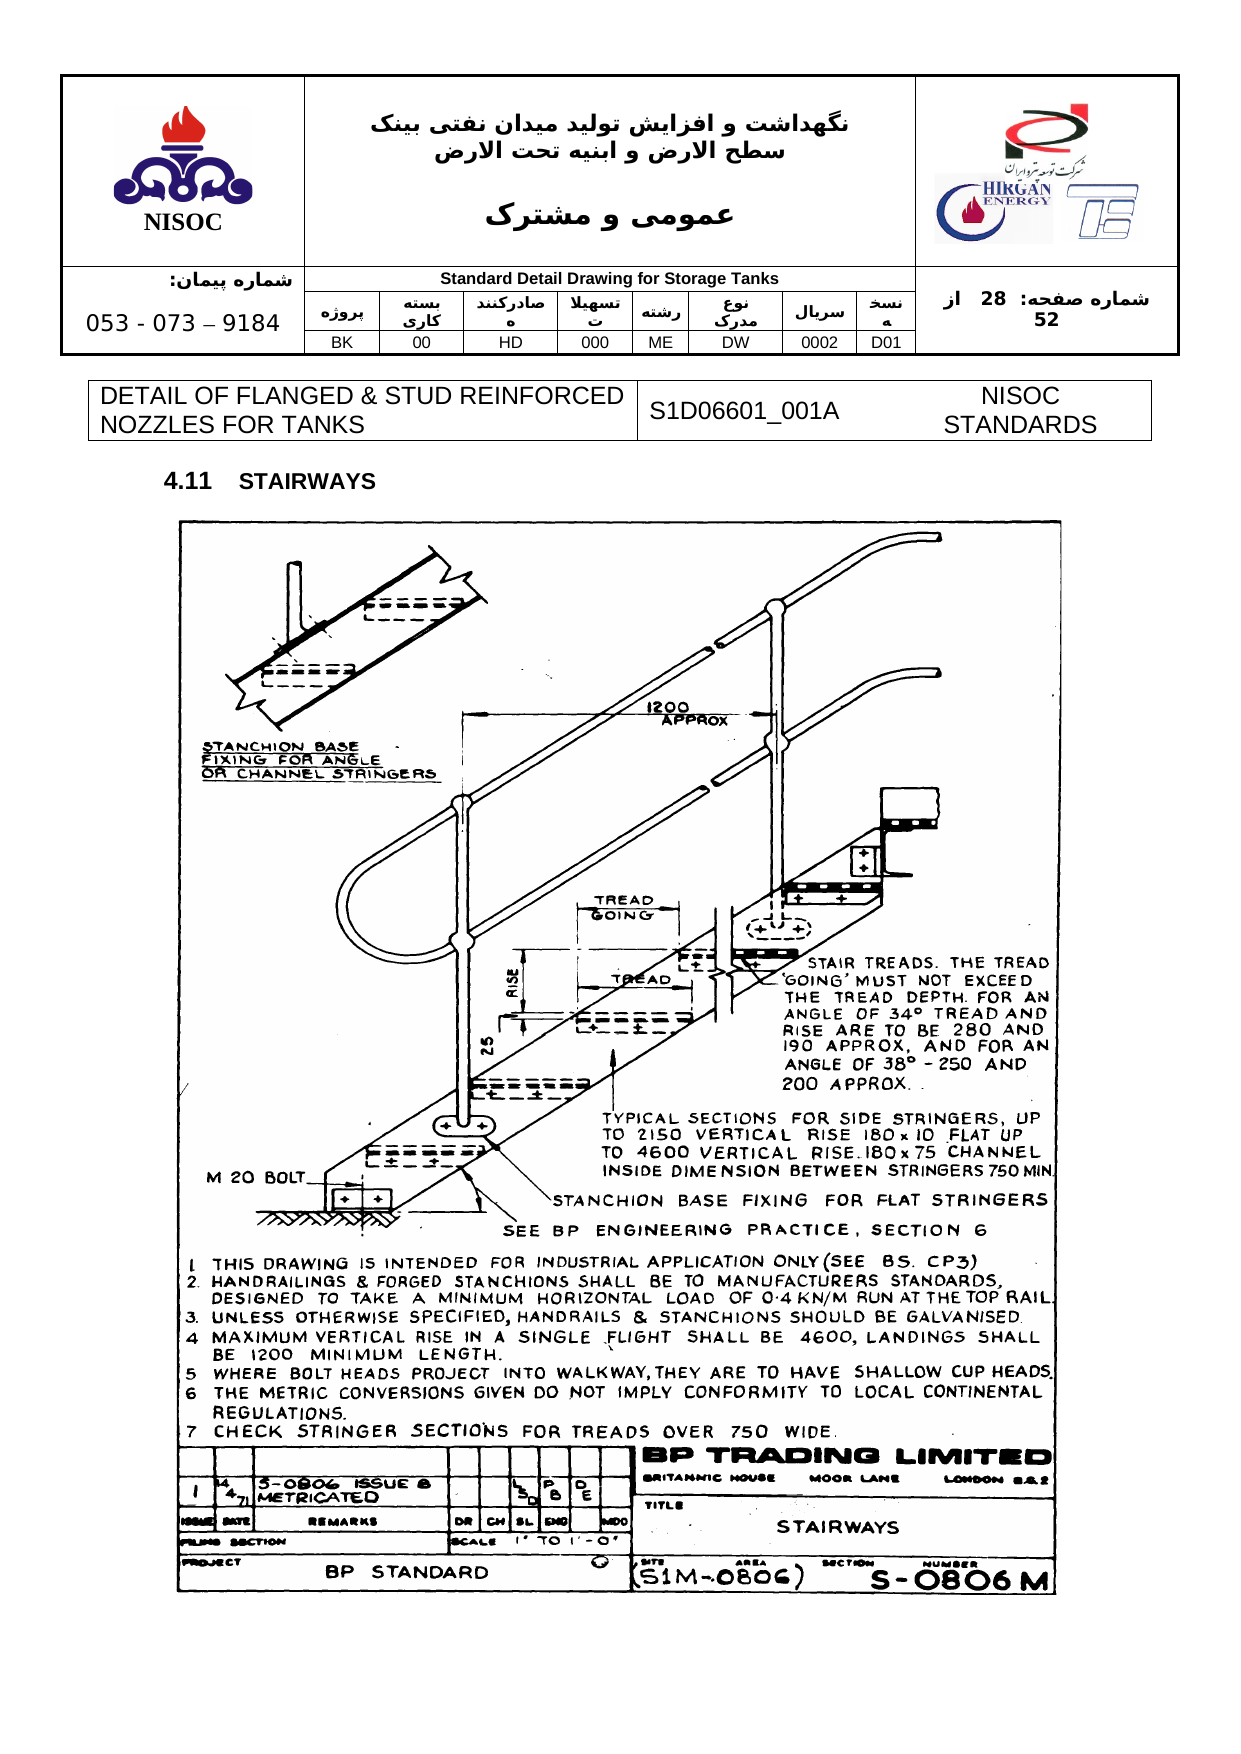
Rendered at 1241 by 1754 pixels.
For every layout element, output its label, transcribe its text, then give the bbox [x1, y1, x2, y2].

table_header S1D06601_001A [638, 381, 889, 439]
table_header NISOC STANDARDS [889, 381, 1151, 439]
picture [934, 103, 1089, 244]
table_header DETAIL OF FLANGED & STUD REINFORCED NOZZLES FOR TANKS [89, 381, 637, 439]
picture [113, 106, 253, 208]
picture [176, 519, 1062, 1595]
subtitle STAIRWAYS [163, 466, 1152, 494]
